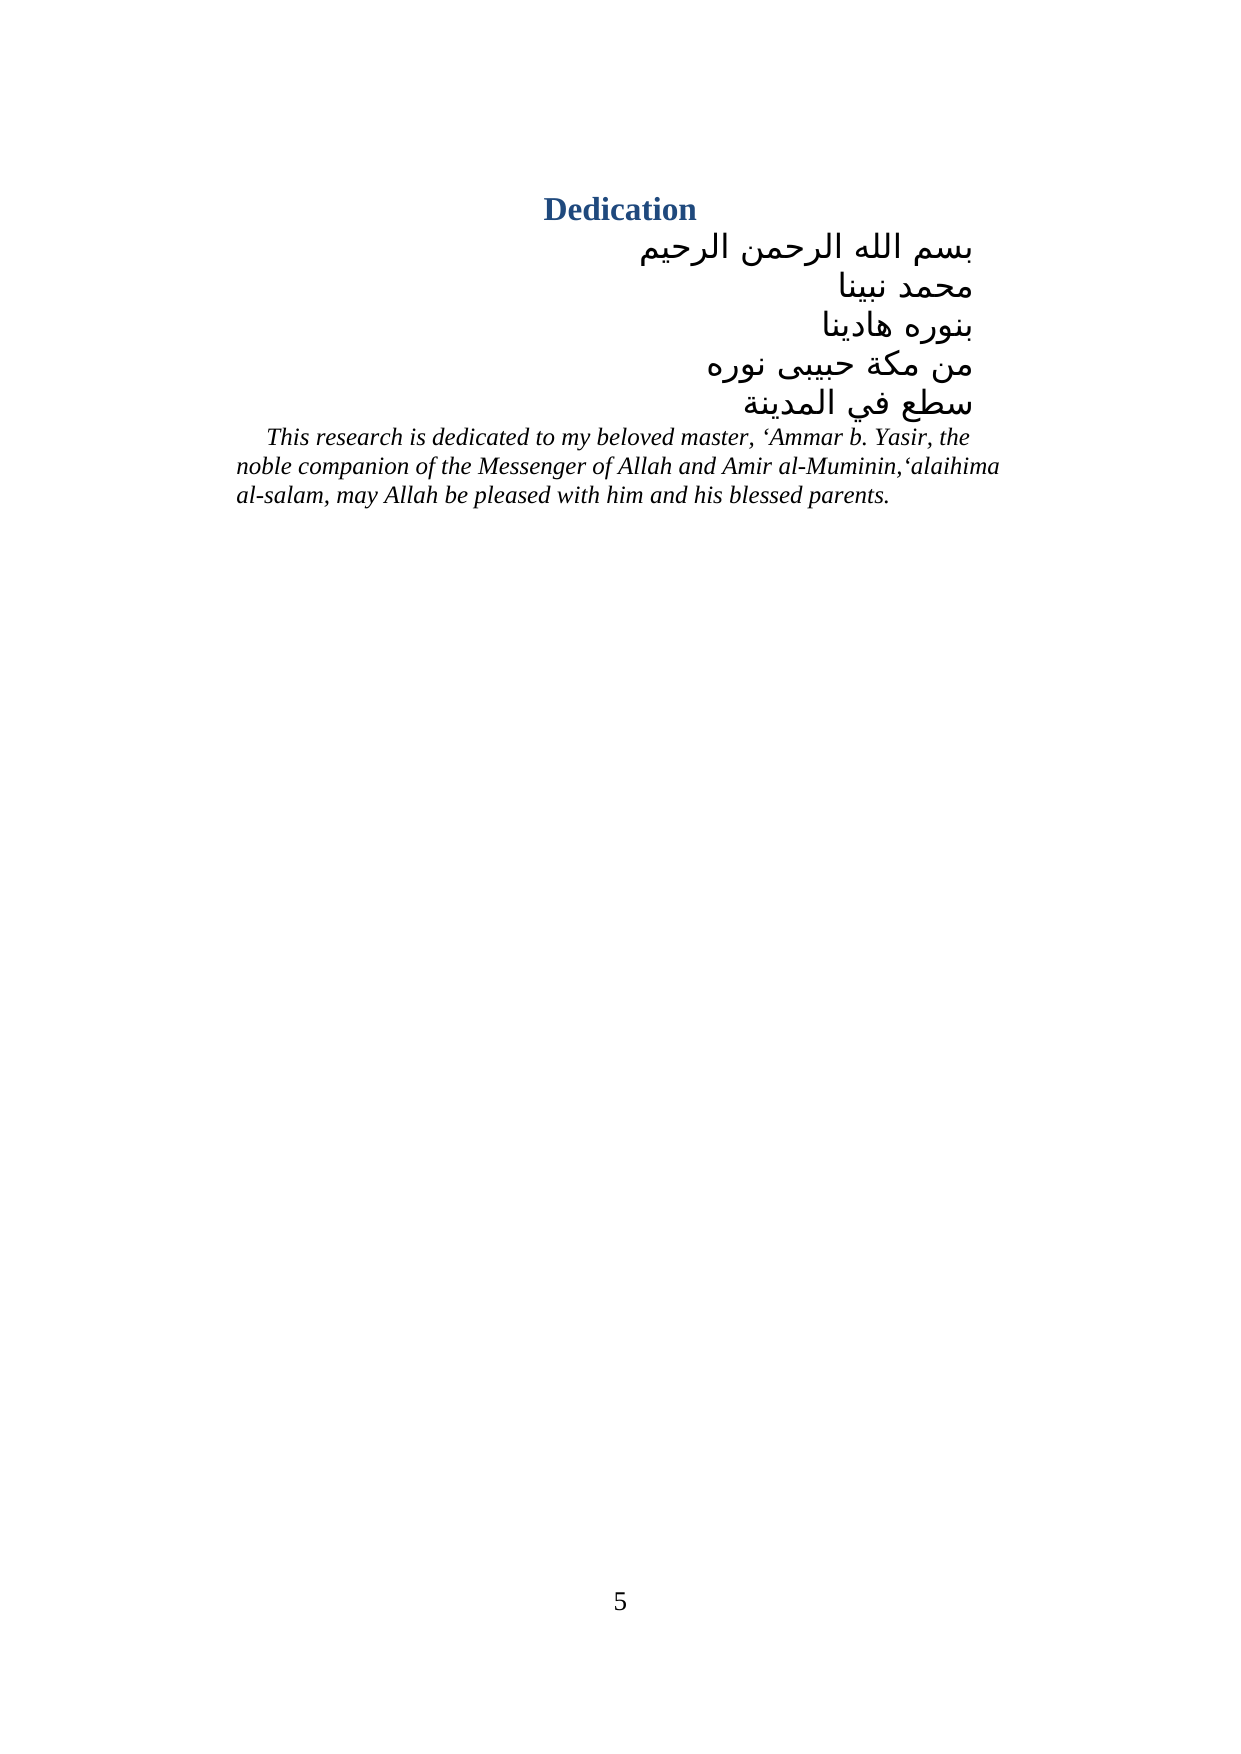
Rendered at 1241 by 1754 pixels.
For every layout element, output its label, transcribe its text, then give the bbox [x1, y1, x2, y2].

text بنوره هادينا [236, 306, 1004, 344]
text من مكة حبيبى نوره [236, 344, 1004, 383]
text سطع في المدينة [236, 383, 1004, 422]
text بسم الله الرحمن الرحيم [236, 228, 1004, 267]
text This research is dedicated to my beloved master, ‘Ammar b. Yasir, the noble companion of the Messenger of Allah and Amir al-Muminin,‘alaihima al-salam, may Allah be pleased with him and his blessed parents. [236, 422, 1004, 508]
subtitle Dedication [236, 190, 1004, 228]
text محمد نبينا [236, 267, 1004, 306]
